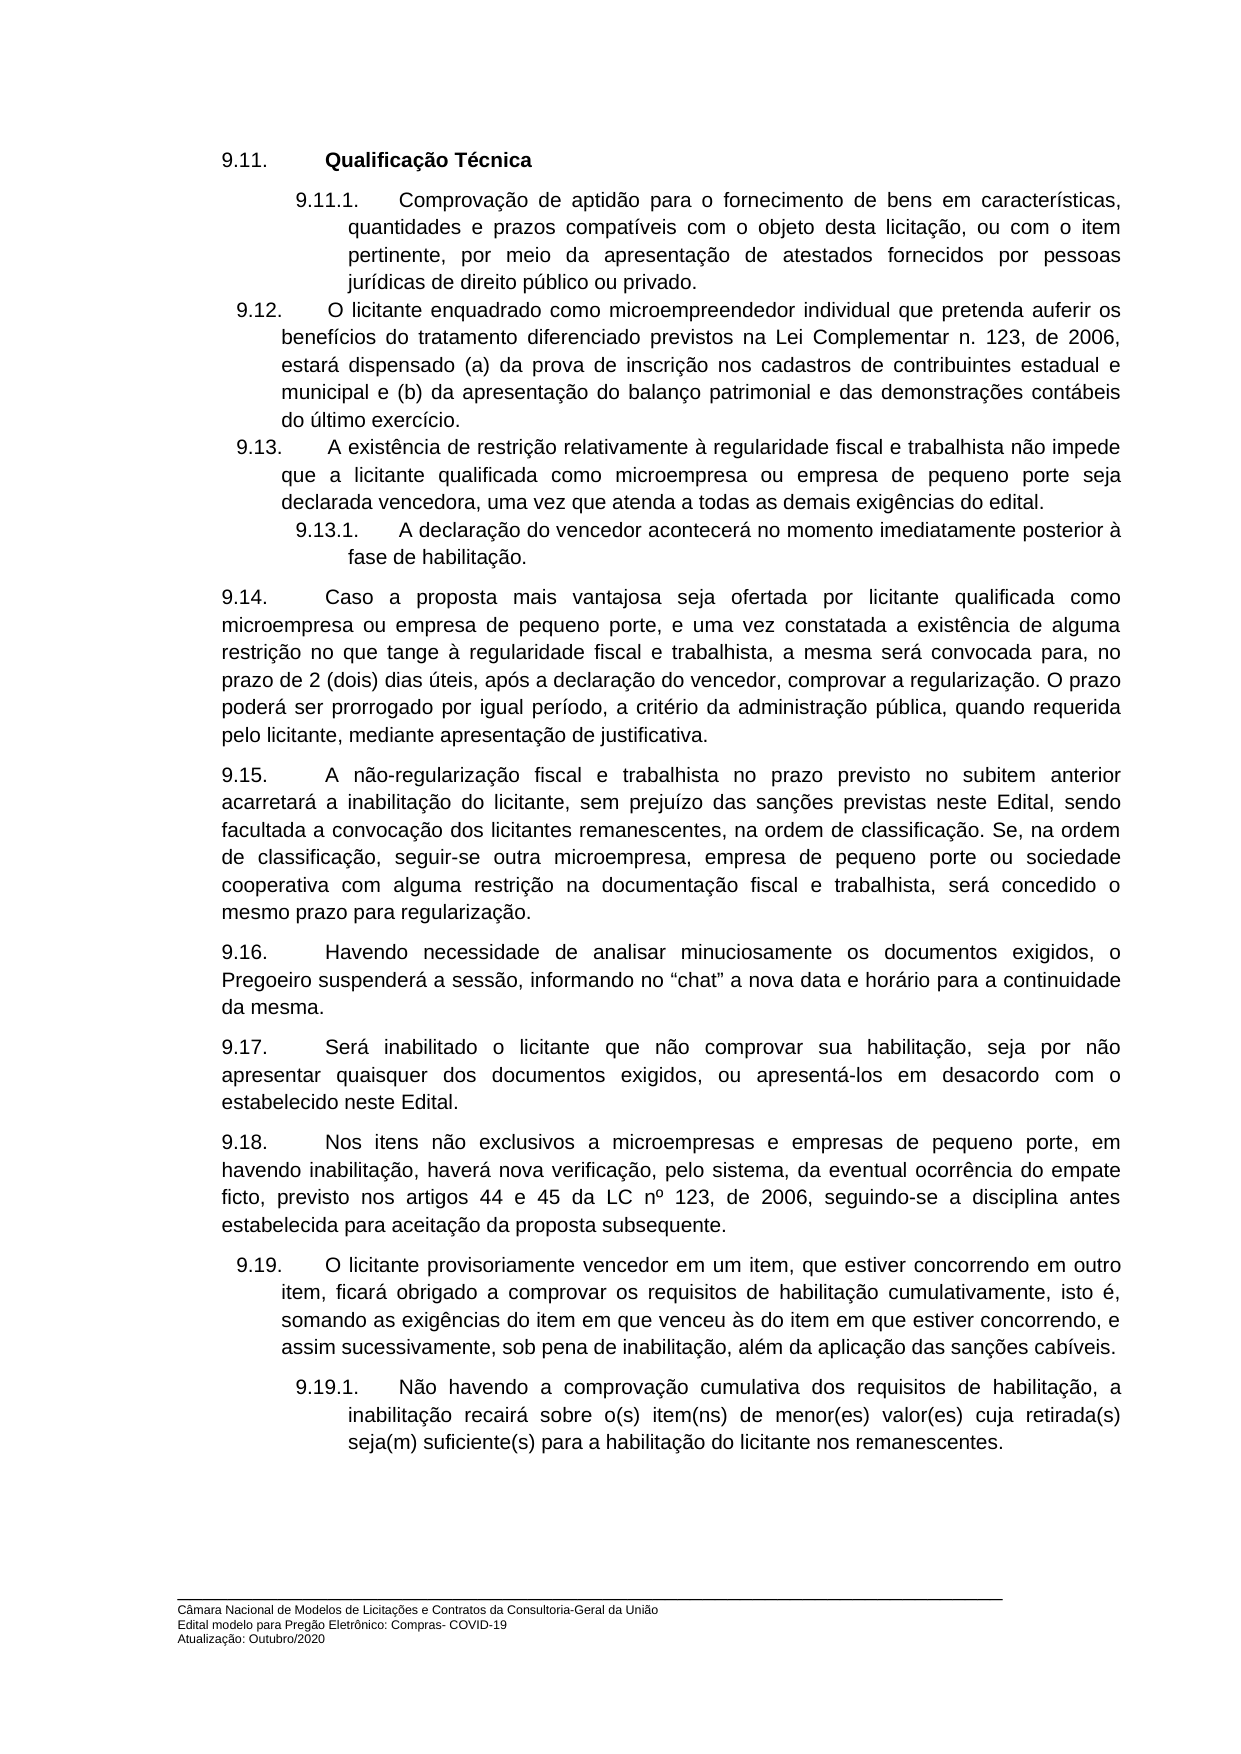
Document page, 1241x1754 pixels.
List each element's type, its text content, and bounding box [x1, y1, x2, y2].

list Comprovação de aptidão para o fornecimento de bens em características, quantidades e prazos compatíveis com o objeto desta licitação, ou com o item pertinente, por meio da apresentação de atestados fornecidos por pessoas jurídicas de direito público ou privado. [295, 188, 1122, 294]
list Qualificação Técnica [221, 148, 1122, 172]
list A não-regularização fiscal e trabalhista no prazo previsto no subitem anterior acarretará a inabilitação do licitante, sem prejuízo das sanções previstas neste Edital, sendo facultada a convocação dos licitantes remanescentes, na ordem de classificação. Se, na ordem de classificação, seguir-se outra microempresa, empresa de pequeno porte ou sociedade cooperativa com alguma restrição na documentação fiscal e trabalhista, será concedido o mesmo prazo para regularização. [221, 763, 1122, 924]
list O licitante enquadrado como microempreendedor individual que pretenda auferir os benefícios do tratamento diferenciado previstos na Lei Complementar n. 123, de 2006, estará dispensado (a) da prova de inscrição nos cadastros de contribuintes estadual e municipal e (b) da apresentação do balanço patrimonial e das demonstrações contábeis do último exercício. [236, 298, 1122, 432]
list A existência de restrição relativamente à regularidade fiscal e trabalhista não impede que a licitante qualificada como microempresa ou empresa de pequeno porte seja declarada vencedora, uma vez que atenda a todas as demais exigências do edital. [236, 435, 1122, 514]
list Nos itens não exclusivos a microempresas e empresas de pequeno porte, em havendo inabilitação, haverá nova verificação, pelo sistema, da eventual ocorrência do empate ficto, previsto nos artigos 44 e 45 da LC nº 123, de 2006, seguindo-se a disciplina antes estabelecida para aceitação da proposta subsequente. [221, 1130, 1122, 1237]
list A declaração do vencedor acontecerá no momento imediatamente posterior à fase de habilitação. [295, 518, 1122, 569]
list Não havendo a comprovação cumulativa dos requisitos de habilitação, a inabilitação recairá sobre o(s) item(ns) de menor(es) valor(es) cuja retirada(s) seja(m) suficiente(s) para a habilitação do licitante nos remanescentes. [295, 1375, 1122, 1454]
list Caso a proposta mais vantajosa seja ofertada por licitante qualificada como microempresa ou empresa de pequeno porte, e uma vez constatada a existência de alguma restrição no que tange à regularidade fiscal e trabalhista, a mesma será convocada para, no prazo de 2 (dois) dias úteis, após a declaração do vencedor, comprovar a regularização. O prazo poderá ser prorrogado por igual período, a critério da administração pública, quando requerida pelo licitante, mediante apresentação de justificativa. [221, 585, 1122, 747]
list O licitante provisoriamente vencedor em um item, que estiver concorrendo em outro item, ficará obrigado a comprovar os requisitos de habilitação cumulativamente, isto é, somando as exigências do item em que venceu às do item em que estiver concorrendo, e assim sucessivamente, sob pena de inabilitação, além da aplicação das sanções cabíveis. [236, 1253, 1122, 1359]
list Havendo necessidade de analisar minuciosamente os documentos exigidos, o Pregoeiro suspenderá a sessão, informando no “chat” a nova data e horário para a continuidade da mesma. [221, 940, 1122, 1019]
list Será inabilitado o licitante que não comprovar sua habilitação, seja por não apresentar quaisquer dos documentos exigidos, ou apresentá-los em desacordo com o estabelecido neste Edital. [221, 1035, 1122, 1114]
